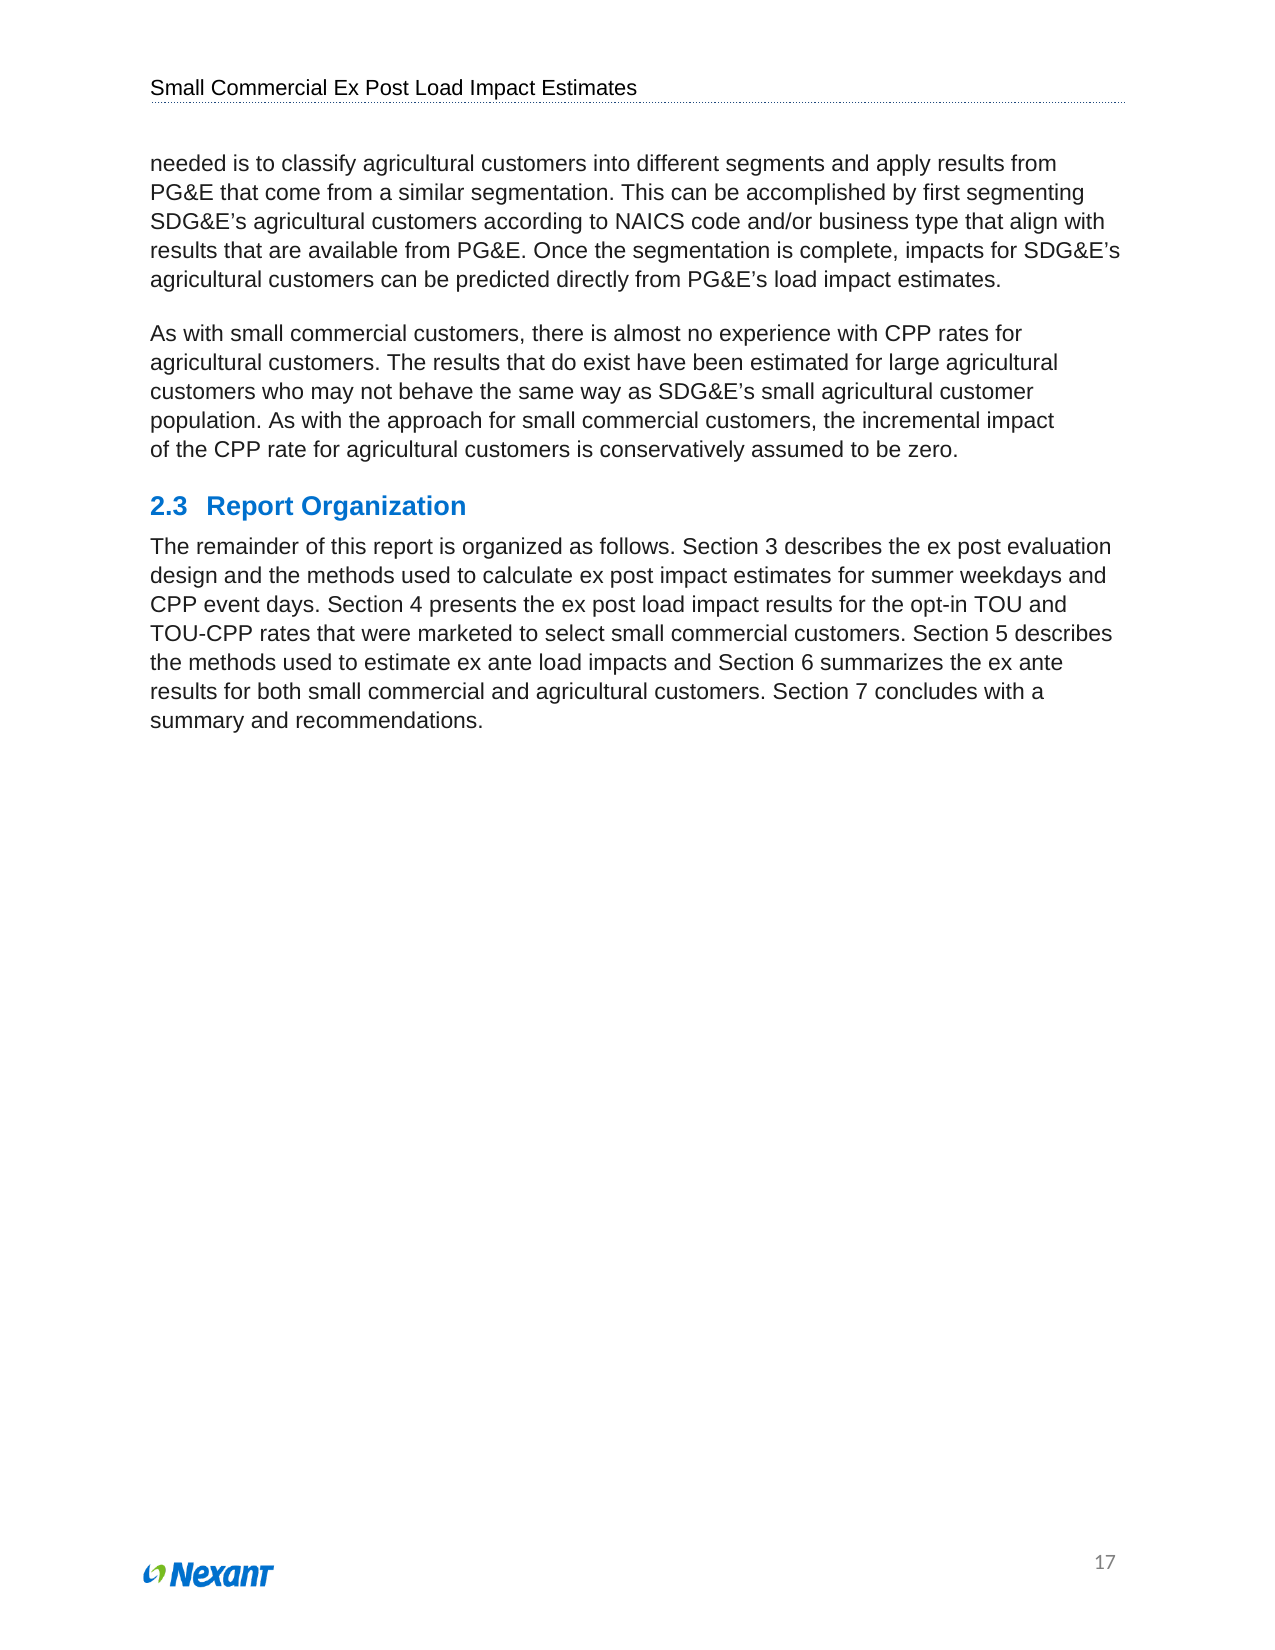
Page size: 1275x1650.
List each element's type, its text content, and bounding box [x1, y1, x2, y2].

subtitle Report Organization [150, 489, 1125, 521]
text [150, 150, 1125, 292]
text As with small commercial customers, there is almost no experience with CPP rates for agricultural customers. The results that do exist have been estimated for large agricultural customers who may not behave the same way as SDG&E’s small agricultural customer population. As with the approach for small commercial customers, the incremental impact of the CPP rate for agricultural customers is conservatively assumed to be zero. [150, 320, 1125, 462]
text The remainder of this report is organized as follows. Section 3 describes the ex post evaluation design and the methods used to calculate ex post impact estimates for summer weekdays and CPP event days. Section 4 presents the ex post load impact results for the opt-in TOU and TOU-CPP rates that were marketed to select small commercial customers. Section 5 describes the methods used to estimate ex ante load impacts and Section 6 summarizes the ex ante results for both small commercial and agricultural customers. Section 7 concludes with a summary and recommendations. [150, 533, 1125, 733]
picture [124, 1543, 293, 1605]
